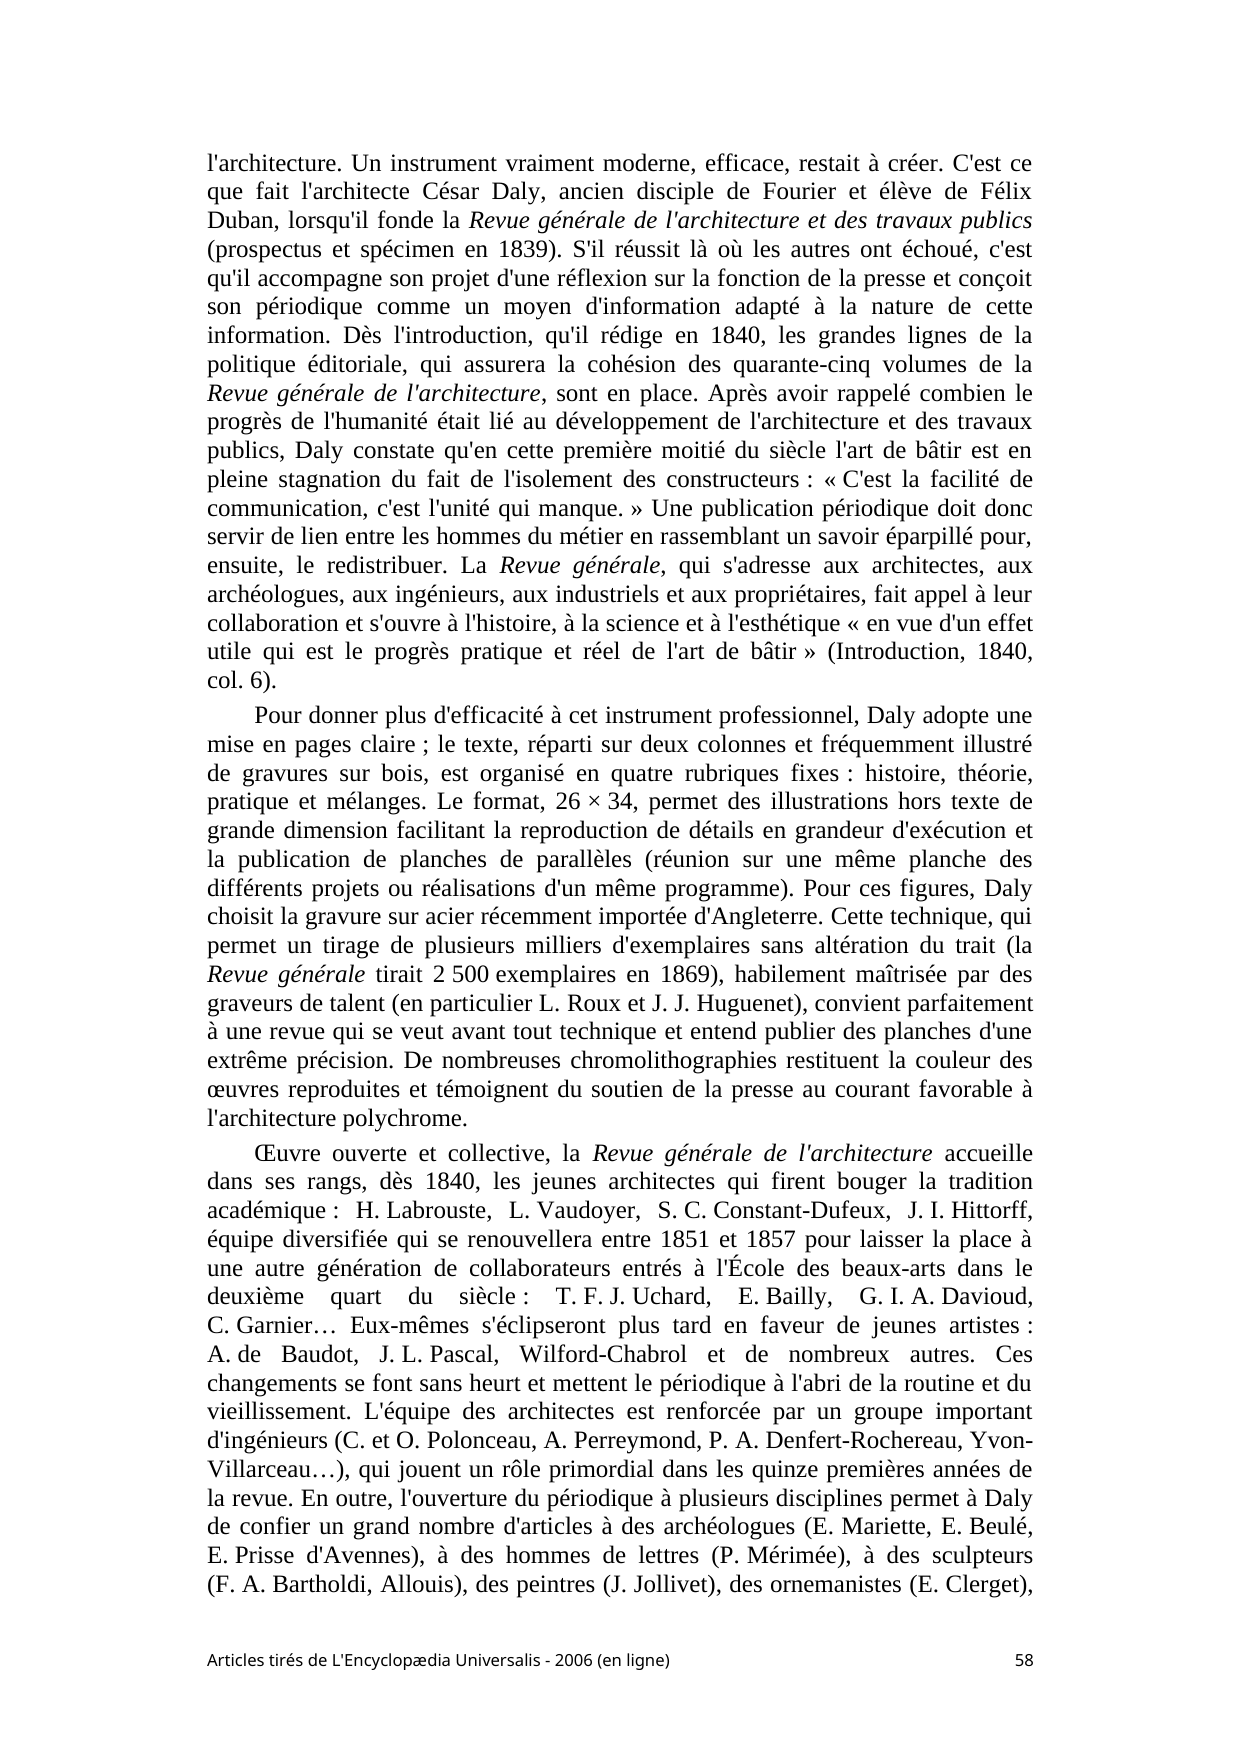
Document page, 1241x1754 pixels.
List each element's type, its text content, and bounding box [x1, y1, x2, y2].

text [207, 1138, 1033, 1598]
text Pour donner plus d'efficacité à cet instrument professionnel, Daly adopte une mise en pages claire ; le texte, réparti sur deux colonnes et fréquemment illustré de gravures sur bois, est organisé en quatre rubriques fixes : histoire, théorie, pratique et mélanges. Le format, 26 × 34, permet des illustrations hors texte de grande dimension facilitant la reproduction de détails en grandeur d'exécution et la publication de planches de parallèles (réunion sur une même planche des différents projets ou réalisations d'un même programme). Pour ces figures, Daly choisit la gravure sur acier récemment importée d'Angleterre. Cette technique, qui permet un tirage de plusieurs milliers d'exemplaires sans altération du trait (la Revue générale tirait 2 500 exemplaires en 1869), habilement maîtrisée par des graveurs de talent (en particulier L. Roux et J. J. Huguenet), convient parfaitement à une revue qui se veut avant tout technique et entend publier des planches d'une extrême précision. De nombreuses chromolithographies restituent la couleur des œuvres reproduites et témoignent du soutien de la presse au courant favorable à l'architecture polychrome. [207, 700, 1033, 1131]
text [207, 148, 1033, 694]
